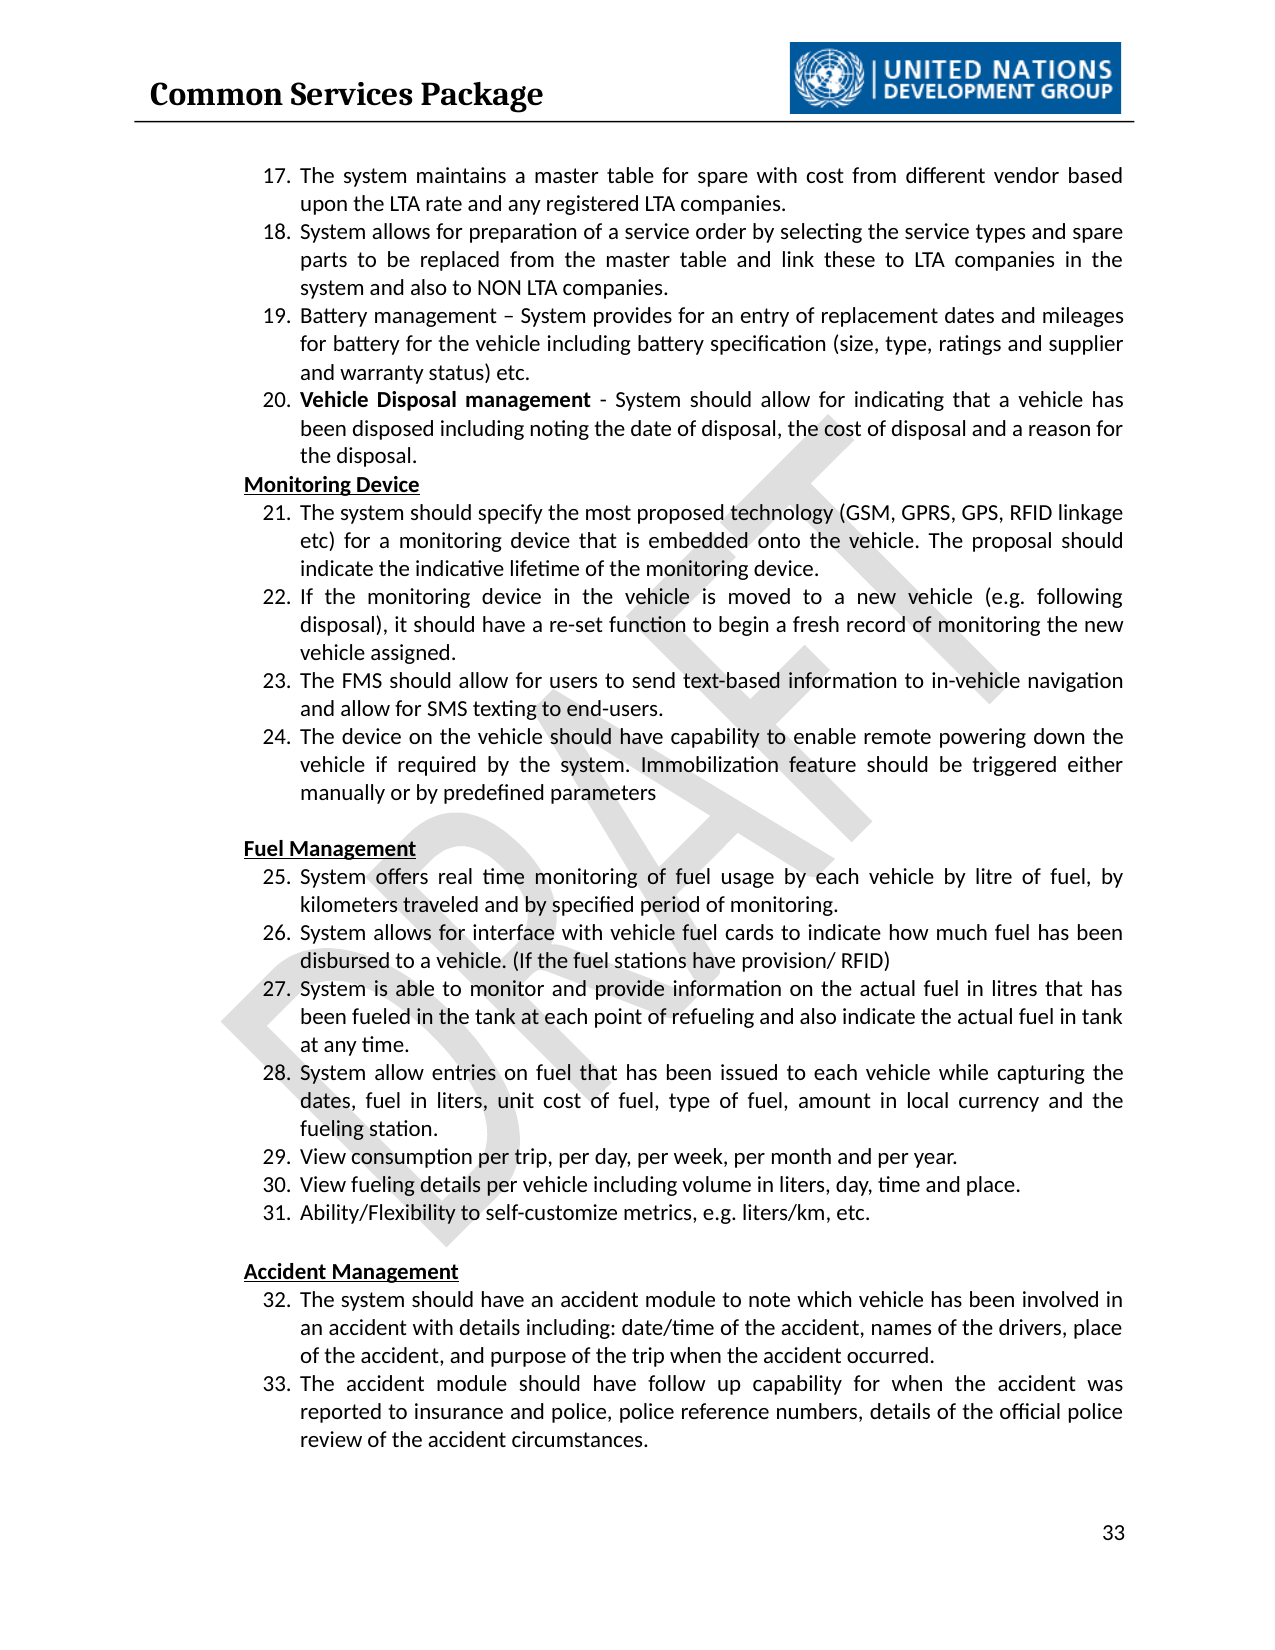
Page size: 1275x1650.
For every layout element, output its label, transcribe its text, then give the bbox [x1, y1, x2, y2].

list System allows for preparation of a service order by selecting the service types and spare parts to be replaced from the master table and link these to LTA companies in the system and also to NON LTA companies. [262, 217, 1125, 302]
list The system should have an accident module to note which vehicle has been involved in an accident with details including: date/time of the accident, names of the drivers, place of the accident, and purpose of the trip when the accident occurred. [262, 1285, 1125, 1369]
list The system should specify the most proposed technology (GSM, GPRS, GPS, RFID linkage etc) for a monitoring device that is embedded onto the vehicle. The proposal should indicate the indicative lifetime of the monitoring device. [262, 498, 1125, 582]
picture [789, 42, 1122, 114]
list If the monitoring device in the vehicle is moved to a new vehicle (e.g. following disposal), it should have a re-set function to begin a fresh record of monitoring the new vehicle assigned. [262, 582, 1125, 666]
list Vehicle Disposal management - System should allow for indicating that a vehicle has been disposed including noting the date of disposal, the cost of disposal and a reason for the disposal. [262, 386, 1125, 470]
list System allows for interface with vehicle fuel cards to indicate how much fuel has been disbursed to a vehicle. (If the fuel stations have provision/ RFID) [262, 918, 1125, 974]
list System offers real time monitoring of fuel usage by each vehicle by litre of fuel, by kilometers traveled and by specified period of monitoring. [262, 862, 1125, 918]
list View consumption per trip, per day, per week, per month and per year. [262, 1142, 1125, 1170]
list System allow entries on fuel that has been issued to each vehicle while capturing the dates, fuel in liters, unit cost of fuel, type of fuel, amount in local currency and the fueling station. [262, 1058, 1125, 1142]
text Monitoring Device [244, 470, 1125, 498]
list The FMS should allow for users to send text-based information to in-vehicle navigation and allow for SMS texting to end-users. [262, 666, 1125, 722]
list The system maintains a master table for spare with cost from different vendor based upon the LTA rate and any registered LTA companies. [262, 161, 1125, 217]
list System is able to monitor and provide information on the actual fuel in litres that has been fueled in the tank at each point of refueling and also indicate the actual fuel in tank at any time. [262, 974, 1125, 1058]
text Fuel Management [244, 834, 1125, 862]
list Battery management – System provides for an entry of replacement dates and mileages for battery for the vehicle including battery specification (size, type, ratings and supplier and warranty status) etc. [262, 302, 1125, 386]
list View fueling details per vehicle including volume in liters, day, time and place. [262, 1170, 1125, 1198]
list Ability/Flexibility to self-customize metrics, e.g. liters/km, etc. [262, 1198, 1125, 1226]
list The accident module should have follow up capability for when the accident was reported to insurance and police, police reference numbers, details of the official police review of the accident circumstances. [262, 1369, 1125, 1453]
list The device on the vehicle should have capability to enable remote powering down the vehicle if required by the system. Immobilization feature should be triggered either manually or by predefined parameters [262, 722, 1125, 806]
text Accident Management [244, 1257, 1125, 1285]
